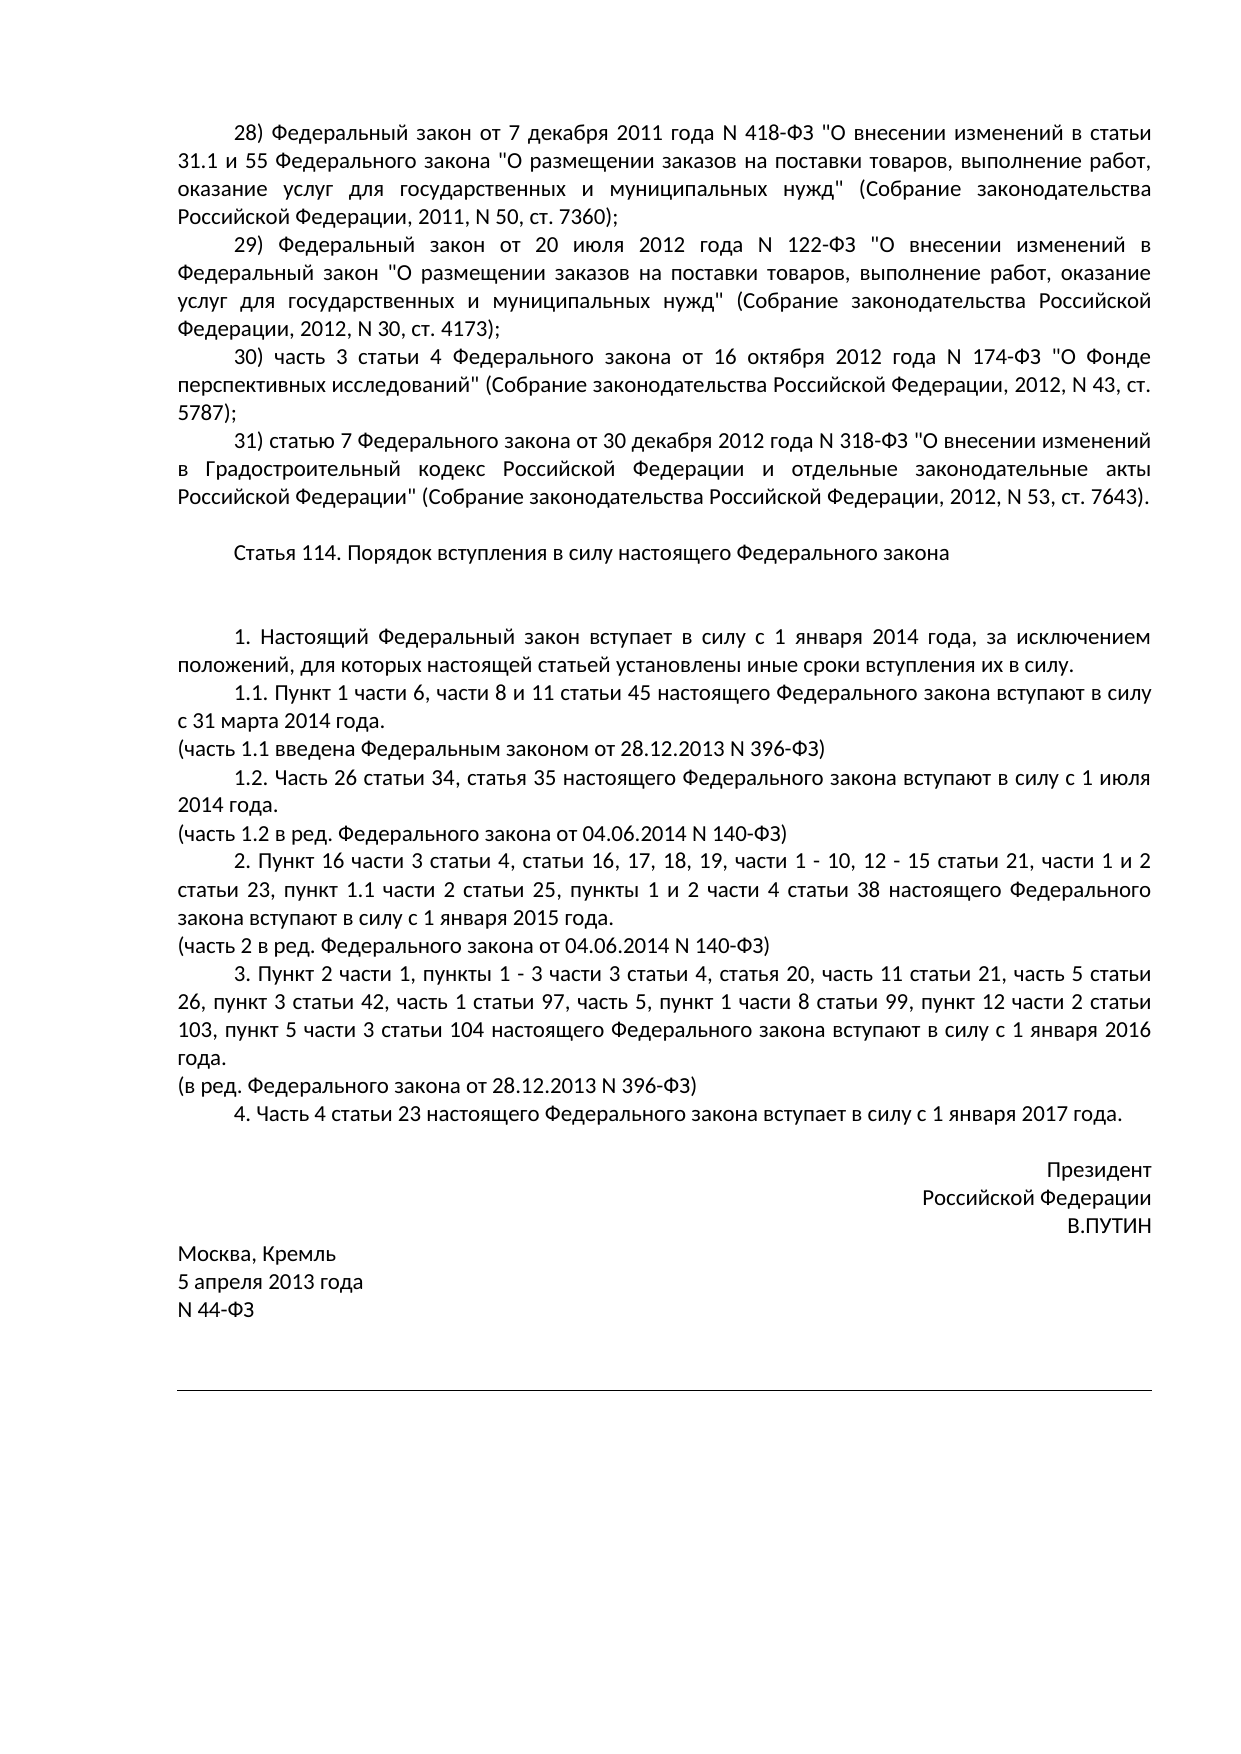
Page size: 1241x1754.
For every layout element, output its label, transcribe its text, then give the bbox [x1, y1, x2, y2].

text Президент [177, 1155, 1152, 1183]
text Москва, Кремль [177, 1239, 1152, 1267]
text (часть 1.2 в ред. Федерального закона от 04.06.2014 N 140-ФЗ) [177, 819, 1152, 847]
text 31) статью 7 Федерального закона от 30 декабря 2012 года N 318-ФЗ "О внесении изменений в Градостроительный кодекс Российской Федерации и отдельные законодательные акты Российской Федерации" (Собрание законодательства Российской Федерации, 2012, N 53, ст. 7643). [177, 426, 1152, 510]
text (часть 2 в ред. Федерального закона от 04.06.2014 N 140-ФЗ) [177, 931, 1152, 959]
text 1.1. Пункт 1 части 6, части 8 и 11 статьи 45 настоящего Федерального закона вступают в силу с 31 марта 2014 года. [177, 678, 1152, 734]
text 4. Часть 4 статьи 23 настоящего Федерального закона вступает в силу с 1 января 2017 года. [177, 1099, 1152, 1127]
text (часть 1.1 введена Федеральным законом от 28.12.2013 N 396-ФЗ) [177, 734, 1152, 763]
text Статья 114. Порядок вступления в силу настоящего Федерального закона [177, 538, 1152, 566]
text 2. Пункт 16 части 3 статьи 4, статьи 16, 17, 18, 19, части 1 - 10, 12 - 15 статьи 21, части 1 и 2 статьи 23, пункт 1.1 части 2 статьи 25, пункты 1 и 2 части 4 статьи 38 настоящего Федерального закона вступают в силу с 1 января 2015 года. [177, 847, 1152, 931]
text N 44-ФЗ [177, 1295, 1152, 1323]
text 1.2. Часть 26 статьи 34, статья 35 настоящего Федерального закона вступают в силу с 1 июля 2014 года. [177, 763, 1152, 819]
text 30) часть 3 статьи 4 Федерального закона от 16 октября 2012 года N 174-ФЗ "О Фонде перспективных исследований" (Собрание законодательства Российской Федерации, 2012, N 43, ст. 5787); [177, 342, 1152, 426]
text 29) Федеральный закон от 20 июля 2012 года N 122-ФЗ "О внесении изменений в Федеральный закон "О размещении заказов на поставки товаров, выполнение работ, оказание услуг для государственных и муниципальных нужд" (Собрание законодательства Российской Федерации, 2012, N 30, ст. 4173); [177, 230, 1152, 342]
text 3. Пункт 2 части 1, пункты 1 - 3 части 3 статьи 4, статья 20, часть 11 статьи 21, часть 5 статьи 26, пункт 3 статьи 42, часть 1 статьи 97, часть 5, пункт 1 части 8 статьи 99, пункт 12 части 2 статьи 103, пункт 5 части 3 статьи 104 настоящего Федерального закона вступают в силу с 1 января 2016 года. [177, 959, 1152, 1071]
text Российской Федерации [177, 1183, 1152, 1211]
text 28) Федеральный закон от 7 декабря 2011 года N 418-ФЗ "О внесении изменений в статьи 31.1 и 55 Федерального закона "О размещении заказов на поставки товаров, выполнение работ, оказание услуг для государственных и муниципальных нужд" (Собрание законодательства Российской Федерации, 2011, N 50, ст. 7360); [177, 118, 1152, 230]
text В.ПУТИН [177, 1211, 1152, 1239]
text 5 апреля 2013 года [177, 1267, 1152, 1295]
text 1. Настоящий Федеральный закон вступает в силу с 1 января 2014 года, за исключением положений, для которых настоящей статьей установлены иные сроки вступления их в силу. [177, 622, 1152, 678]
text (в ред. Федерального закона от 28.12.2013 N 396-ФЗ) [177, 1071, 1152, 1099]
